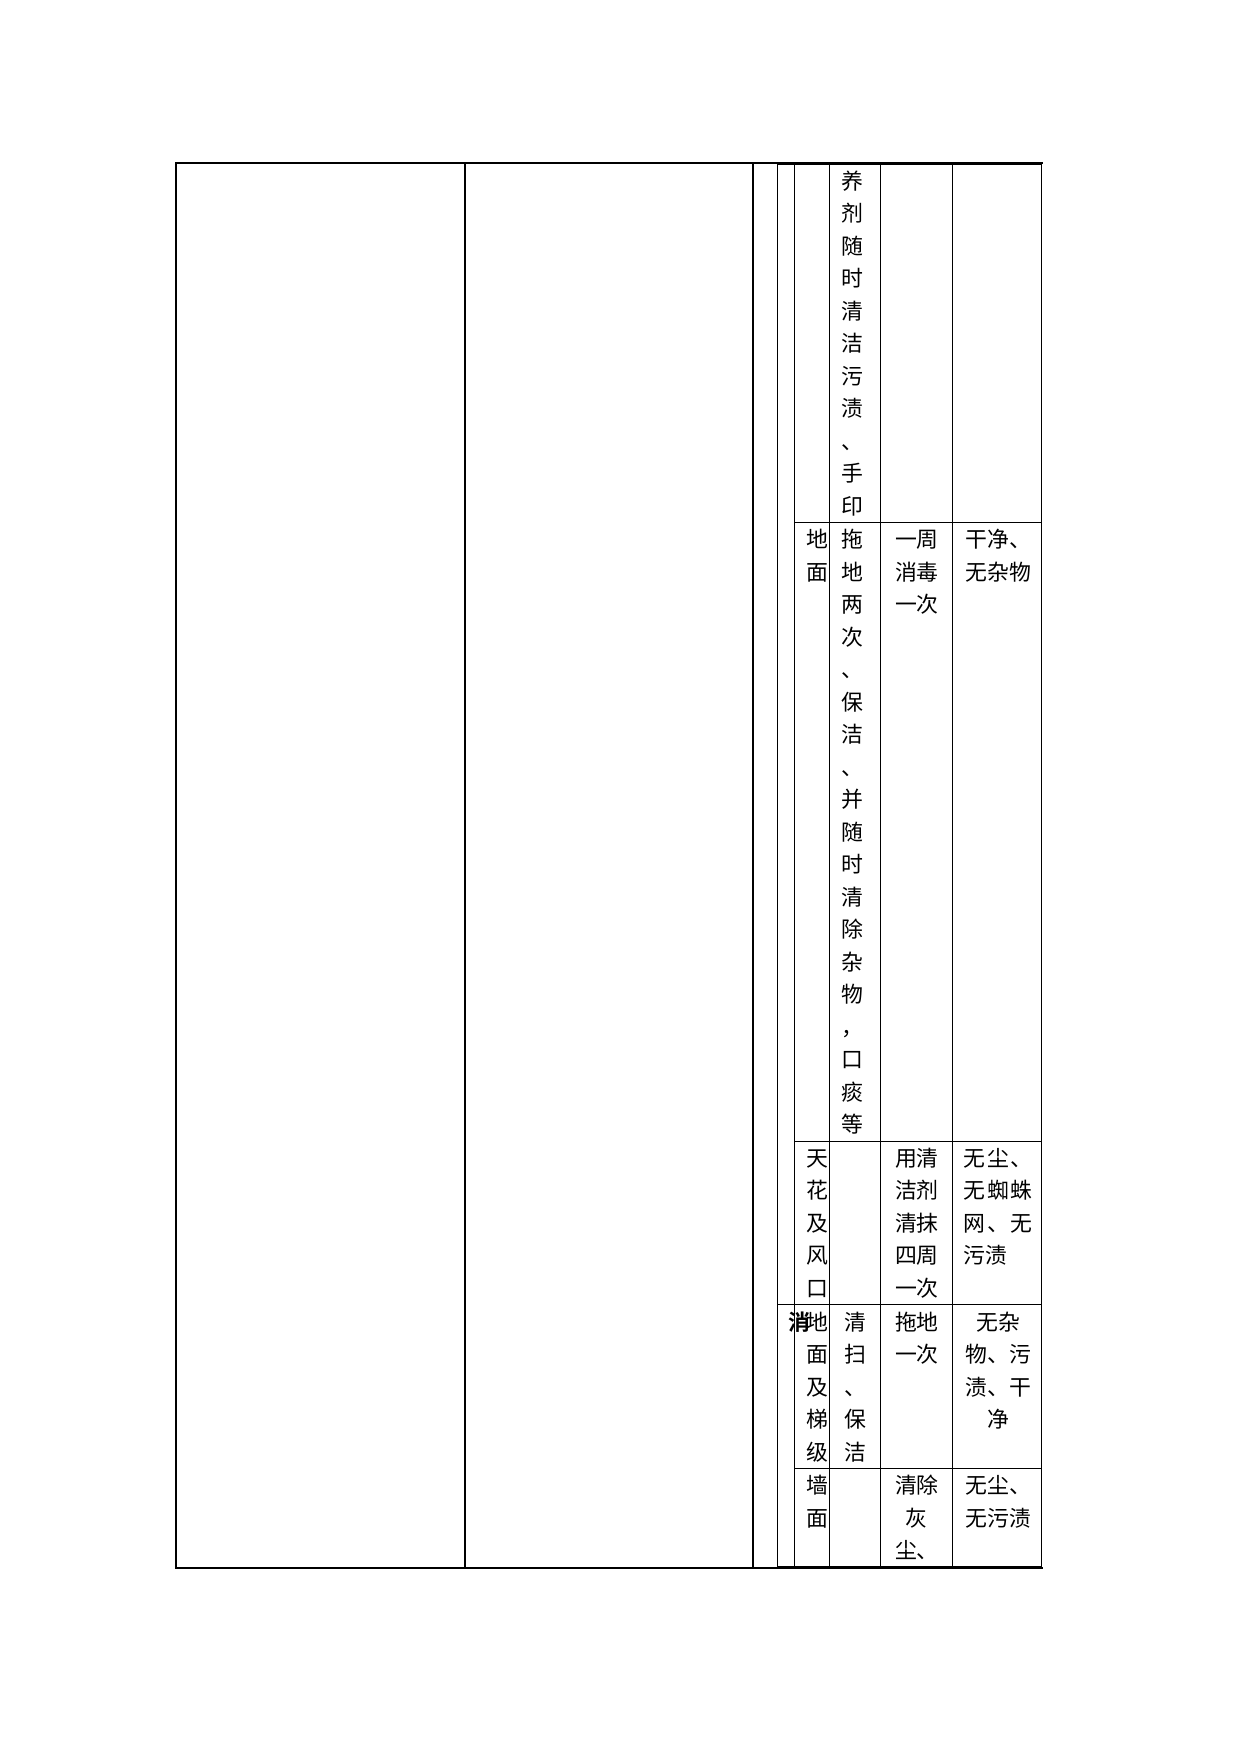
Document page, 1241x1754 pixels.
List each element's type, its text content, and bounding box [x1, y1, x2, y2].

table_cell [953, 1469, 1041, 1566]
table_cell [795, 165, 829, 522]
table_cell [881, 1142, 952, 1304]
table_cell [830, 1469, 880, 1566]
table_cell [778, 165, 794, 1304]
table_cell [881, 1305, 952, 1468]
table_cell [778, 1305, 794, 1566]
table_cell 7 [177, 164, 464, 1567]
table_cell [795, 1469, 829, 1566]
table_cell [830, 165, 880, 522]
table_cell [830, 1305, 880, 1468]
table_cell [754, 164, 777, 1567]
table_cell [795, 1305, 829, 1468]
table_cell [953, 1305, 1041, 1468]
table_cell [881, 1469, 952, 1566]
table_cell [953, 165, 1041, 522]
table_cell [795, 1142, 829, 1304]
table_cell [466, 164, 752, 1567]
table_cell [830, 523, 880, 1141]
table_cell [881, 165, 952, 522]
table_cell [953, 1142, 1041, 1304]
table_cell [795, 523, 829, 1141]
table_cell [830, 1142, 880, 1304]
